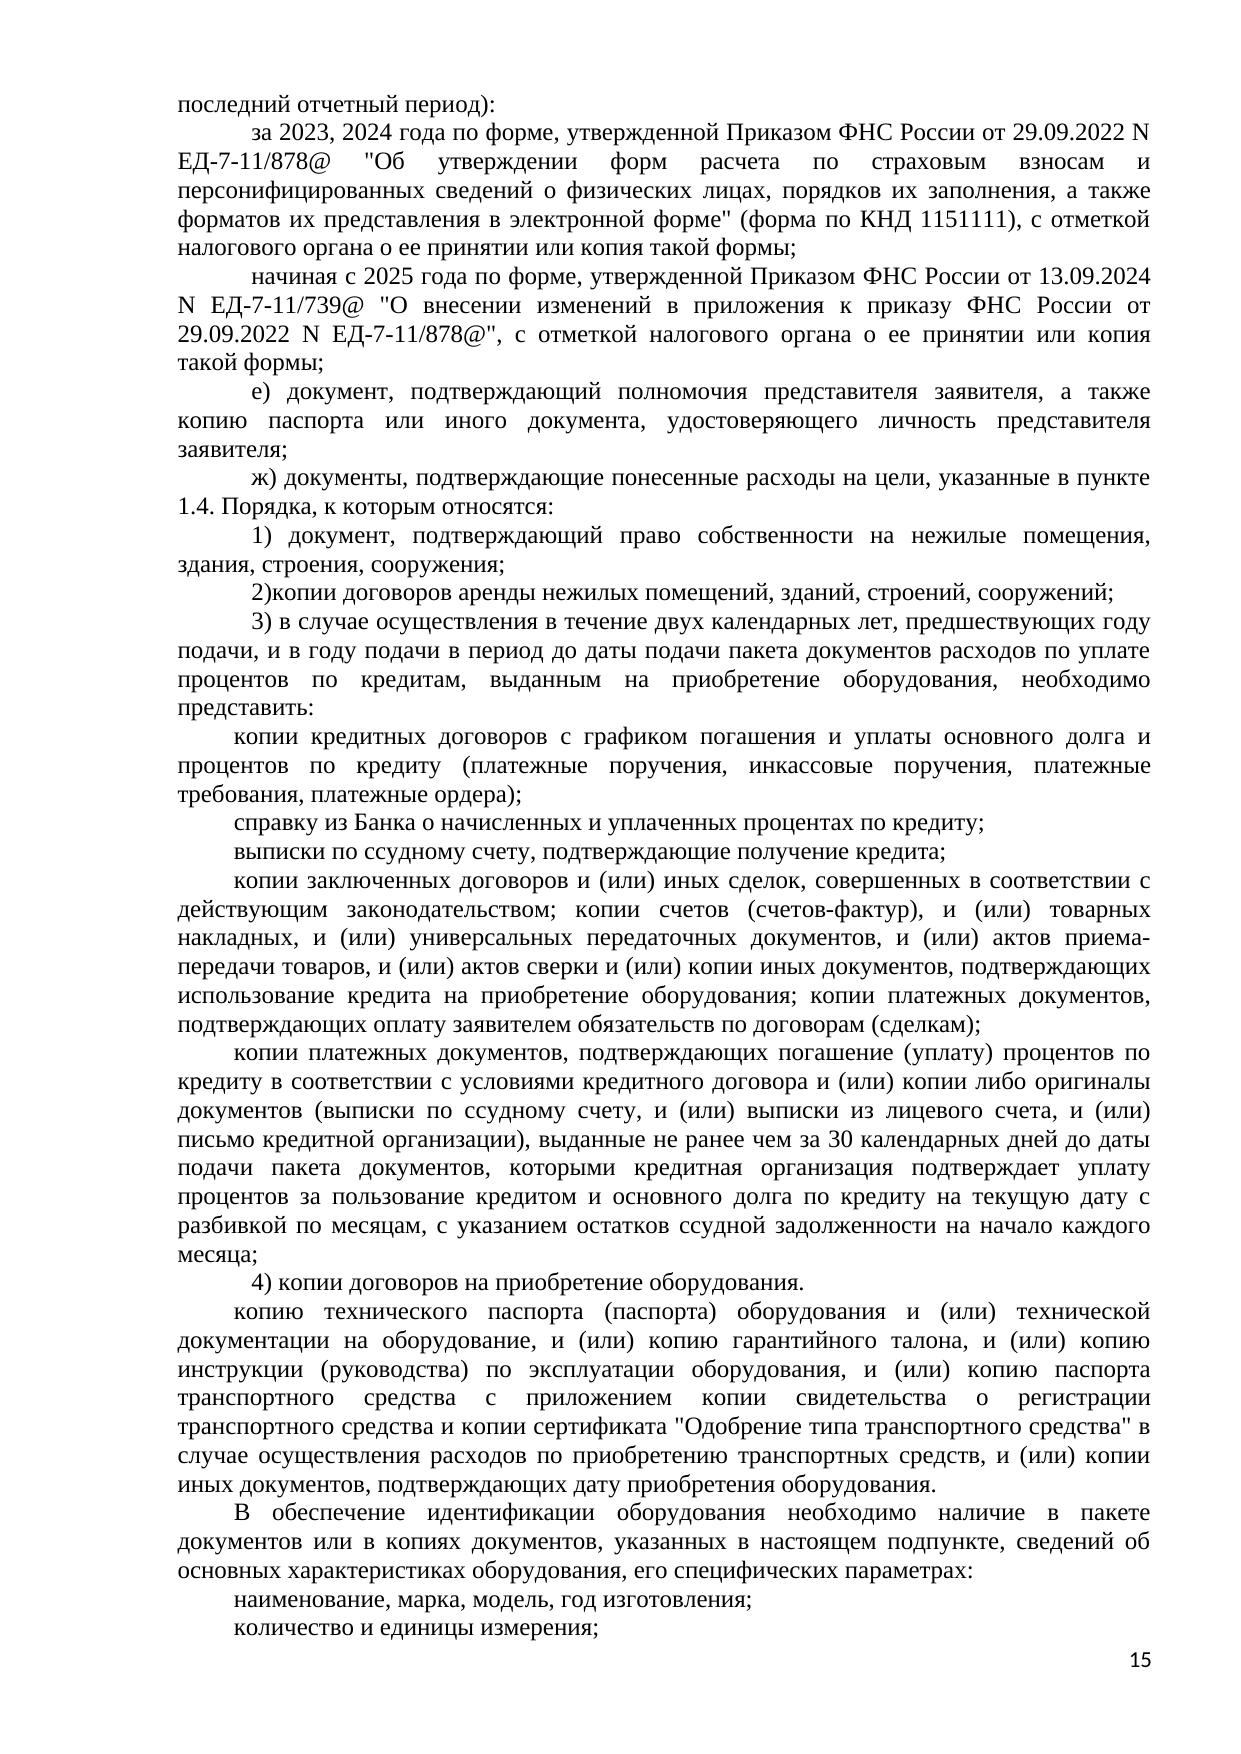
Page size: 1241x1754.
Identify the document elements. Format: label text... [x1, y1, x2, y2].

text копию технического паспорта (паспорта) оборудования и (или) технической документации на оборудование, и (или) копию гарантийного талона, и (или) копию инструкции (руководства) по эксплуатации оборудования, и (или) копию паспорта транспортного средства с приложением копии свидетельства о регистрации транспортного средства и копии сертификата "Одобрение типа транспортного средства" в случае осуществления расходов по приобретению транспортных средств, и (или) копии иных документов, подтверждающих дату приобретения оборудования. [177, 1296, 1152, 1497]
text копии кредитных договоров с графиком погашения и уплаты основного долга и процентов по кредиту (платежные поручения, инкассовые поручения, платежные требования, платежные ордера); [177, 721, 1152, 807]
text ж) документы, подтверждающие понесенные расходы на цели, указанные в пункте 1.4. Порядка, к которым относятся: [177, 462, 1152, 520]
text выписки по ссудному счету, подтверждающие получение кредита; [177, 836, 1152, 865]
text В обеспечение идентификации оборудования необходимо наличие в пакете документов или в копиях документов, указанных в настоящем подпункте, сведений об основных характеристиках оборудования, его специфических параметрах: [177, 1497, 1152, 1584]
text справку из Банка о начисленных и уплаченных процентах по кредиту; [177, 807, 1152, 836]
text 4) копии договоров на приобретение оборудования. [177, 1267, 1152, 1296]
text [177, 89, 1152, 117]
text 1) документ, подтверждающий право собственности на нежилые помещения, здания, строения, сооружения; [177, 520, 1152, 577]
text копии платежных документов, подтверждающих погашение (уплату) процентов по кредиту в соответствии с условиями кредитного договора и (или) копии либо оригиналы документов (выписки по ссудному счету, и (или) выписки из лицевого счета, и (или) письмо кредитной организации), выданные не ранее чем за 30 календарных дней до даты подачи пакета документов, которыми кредитная организация подтверждает уплату процентов за пользование кредитом и основного долга по кредиту на текущую дату с разбивкой по месяцам, с указанием остатков ссудной задолженности на начало каждого месяца; [177, 1037, 1152, 1267]
text наименование, марка, модель, год изготовления; [177, 1584, 1152, 1612]
text начиная с 2025 года по форме, утвержденной Приказом ФНС России от 13.09.2024 N ЕД-7-11/739@ "О внесении изменений в приложения к приказу ФНС России от 29.09.2022 N ЕД-7-11/878@", с отметкой налогового органа о ее принятии или копия такой формы; [177, 261, 1152, 376]
text копии заключенных договоров и (или) иных сделок, совершенных в соответствии с действующим законодательством; копии счетов (счетов-фактур), и (или) товарных накладных, и (или) универсальных передаточных документов, и (или) актов приема-передачи товаров, и (или) актов сверки и (или) копии иных документов, подтверждающих использование кредита на приобретение оборудования; копии платежных документов, подтверждающих оплату заявителем обязательств по договорам (сделкам); [177, 865, 1152, 1037]
text 2)копии договоров аренды нежилых помещений, зданий, строений, сооружений; [177, 577, 1152, 606]
text 3) в случае осуществления в течение двух календарных лет, предшествующих году подачи, и в году подачи в период до даты подачи пакета документов расходов по уплате процентов по кредитам, выданным на приобретение оборудования, необходимо представить: [177, 606, 1152, 721]
text за 2023, 2024 года по форме, утвержденной Приказом ФНС России от 29.09.2022 N ЕД-7-11/878@ "Об утверждении форм расчета по страховым взносам и персонифицированных сведений о физических лицах, порядков их заполнения, а также форматов их представления в электронной форме" (форма по КНД 1151111), с отметкой налогового органа о ее принятии или копия такой формы; [177, 117, 1152, 261]
text количество и единицы измерения; [177, 1612, 1152, 1641]
text е) документ, подтверждающий полномочия представителя заявителя, а также копию паспорта или иного документа, удостоверяющего личность представителя заявителя; [177, 376, 1152, 462]
